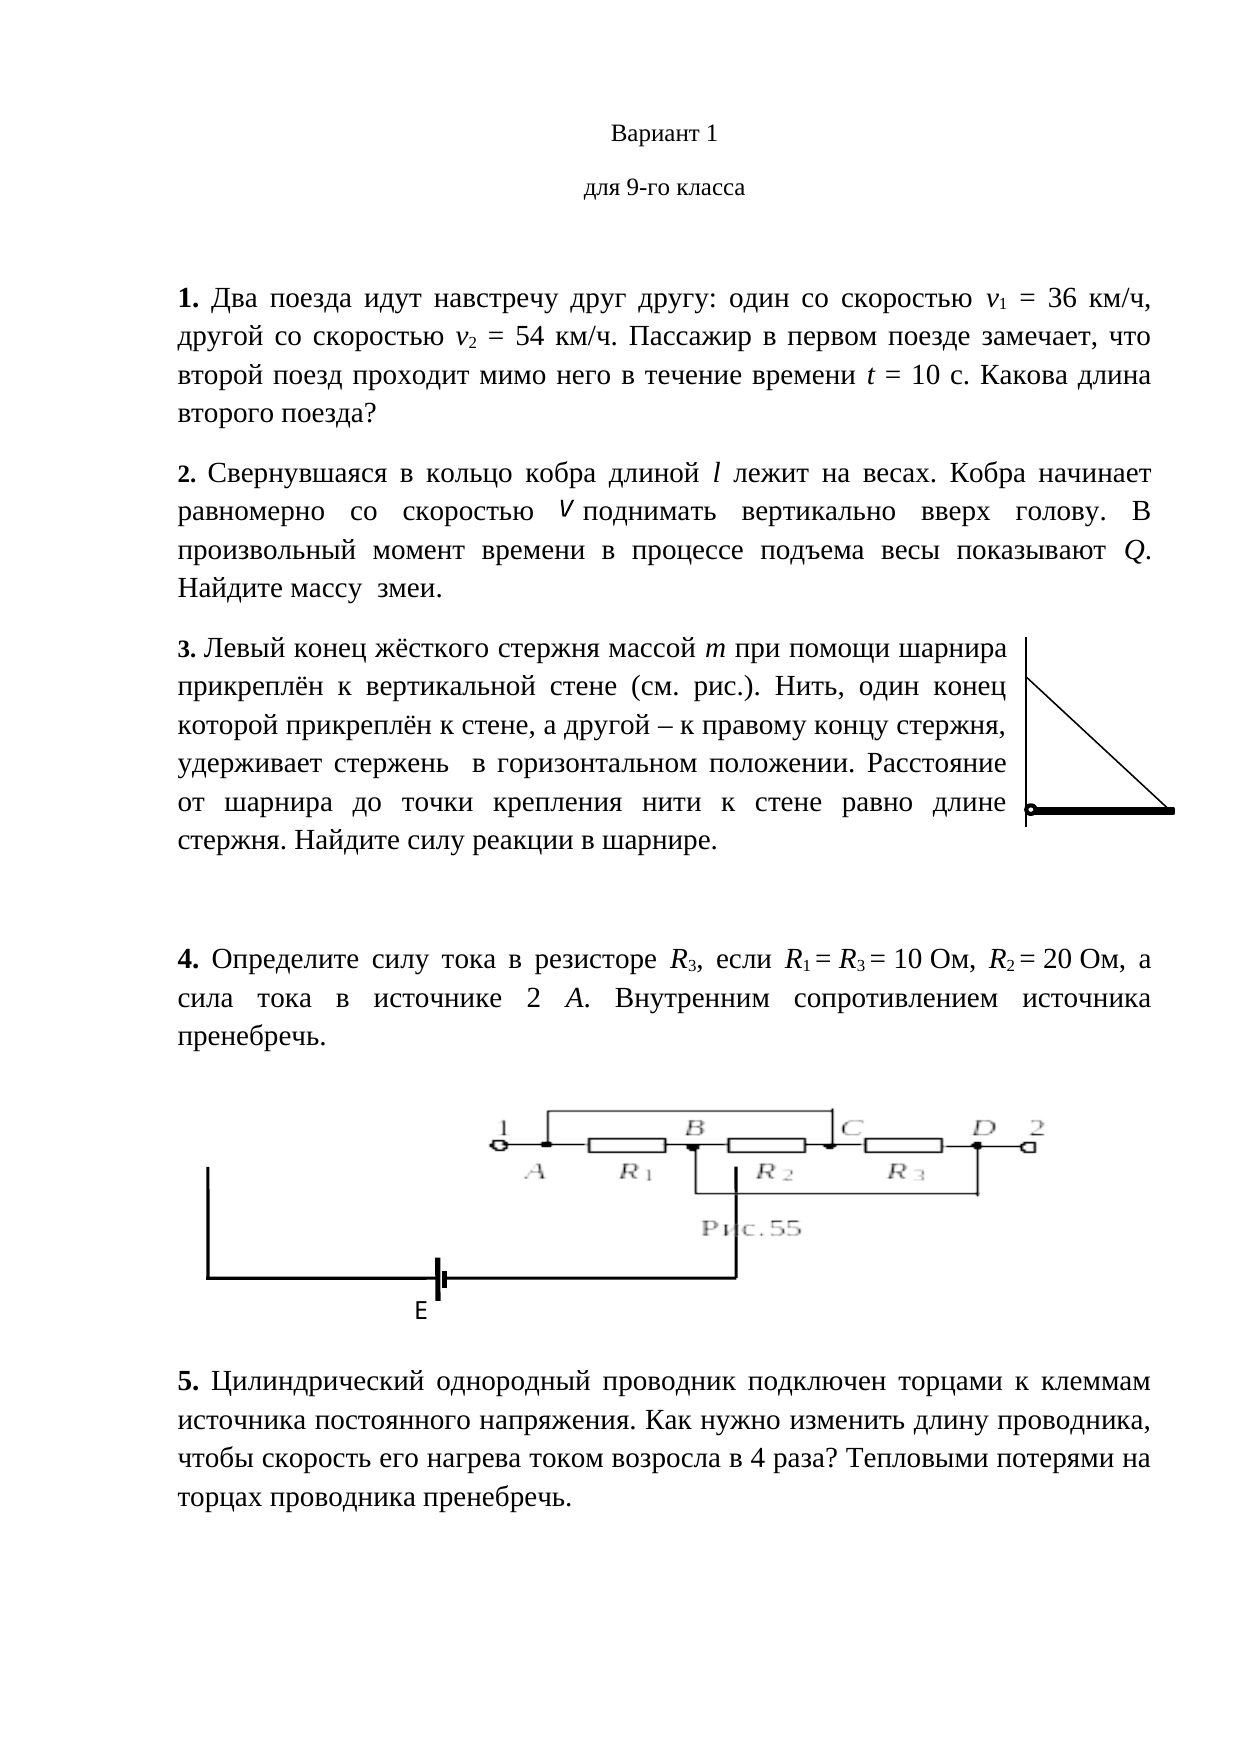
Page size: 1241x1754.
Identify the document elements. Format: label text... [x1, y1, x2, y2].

text 1. Два поезда идут навстречу друг другу: один со скоростью v1 = 36 км/ч, другой со скоростью v2 = 54 км/ч. Пассажир в первом поезде замечает, что второй поезд проходит мимо него в течение времени t = 10 с. Какова длина второго поезда? [177, 280, 1152, 429]
text 5. Цилиндрический однородный проводник подключен торцами к клеммам источника постоянного напряжения. Как нужно изменить длину проводника, чтобы скорость его нагрева током возросла в 4 раза? Тепловыми потерями на торцах проводника пренебречь. [177, 1363, 1152, 1513]
text 4. Определите силу тока в резисторе R3, если R1 = R3 = 10 Ом, R2 = 20 Ом, а сила тока в источнике 2 А. Внутренним сопротивлением источника пренебречь. [177, 941, 1152, 1052]
text Вариант 1 [177, 118, 1152, 147]
text для 9-го класса [177, 172, 1152, 201]
text 2. Свернувшаяся в кольцо кобра длиной l лежит на весах. Кобра начинает равномерно со скоростью поднимать вертикально вверх голову. В произвольный момент времени в процессе подъема весы показывают Q. Найдите массу змеи. [177, 455, 1152, 604]
text 3. Левый конец жёсткого стержня массой m при помощи шарнира прикреплён к вертикальной стене (см. рис.). Нить, один конец которой прикреплён к стене, а другой – к правому концу стержня, удерживает стержень в горизонтальном положении. Расстояние от шарнира до точки крепления нити к стене равно длине стержня. Найдите силу реакции в шарнире. [177, 630, 1152, 856]
